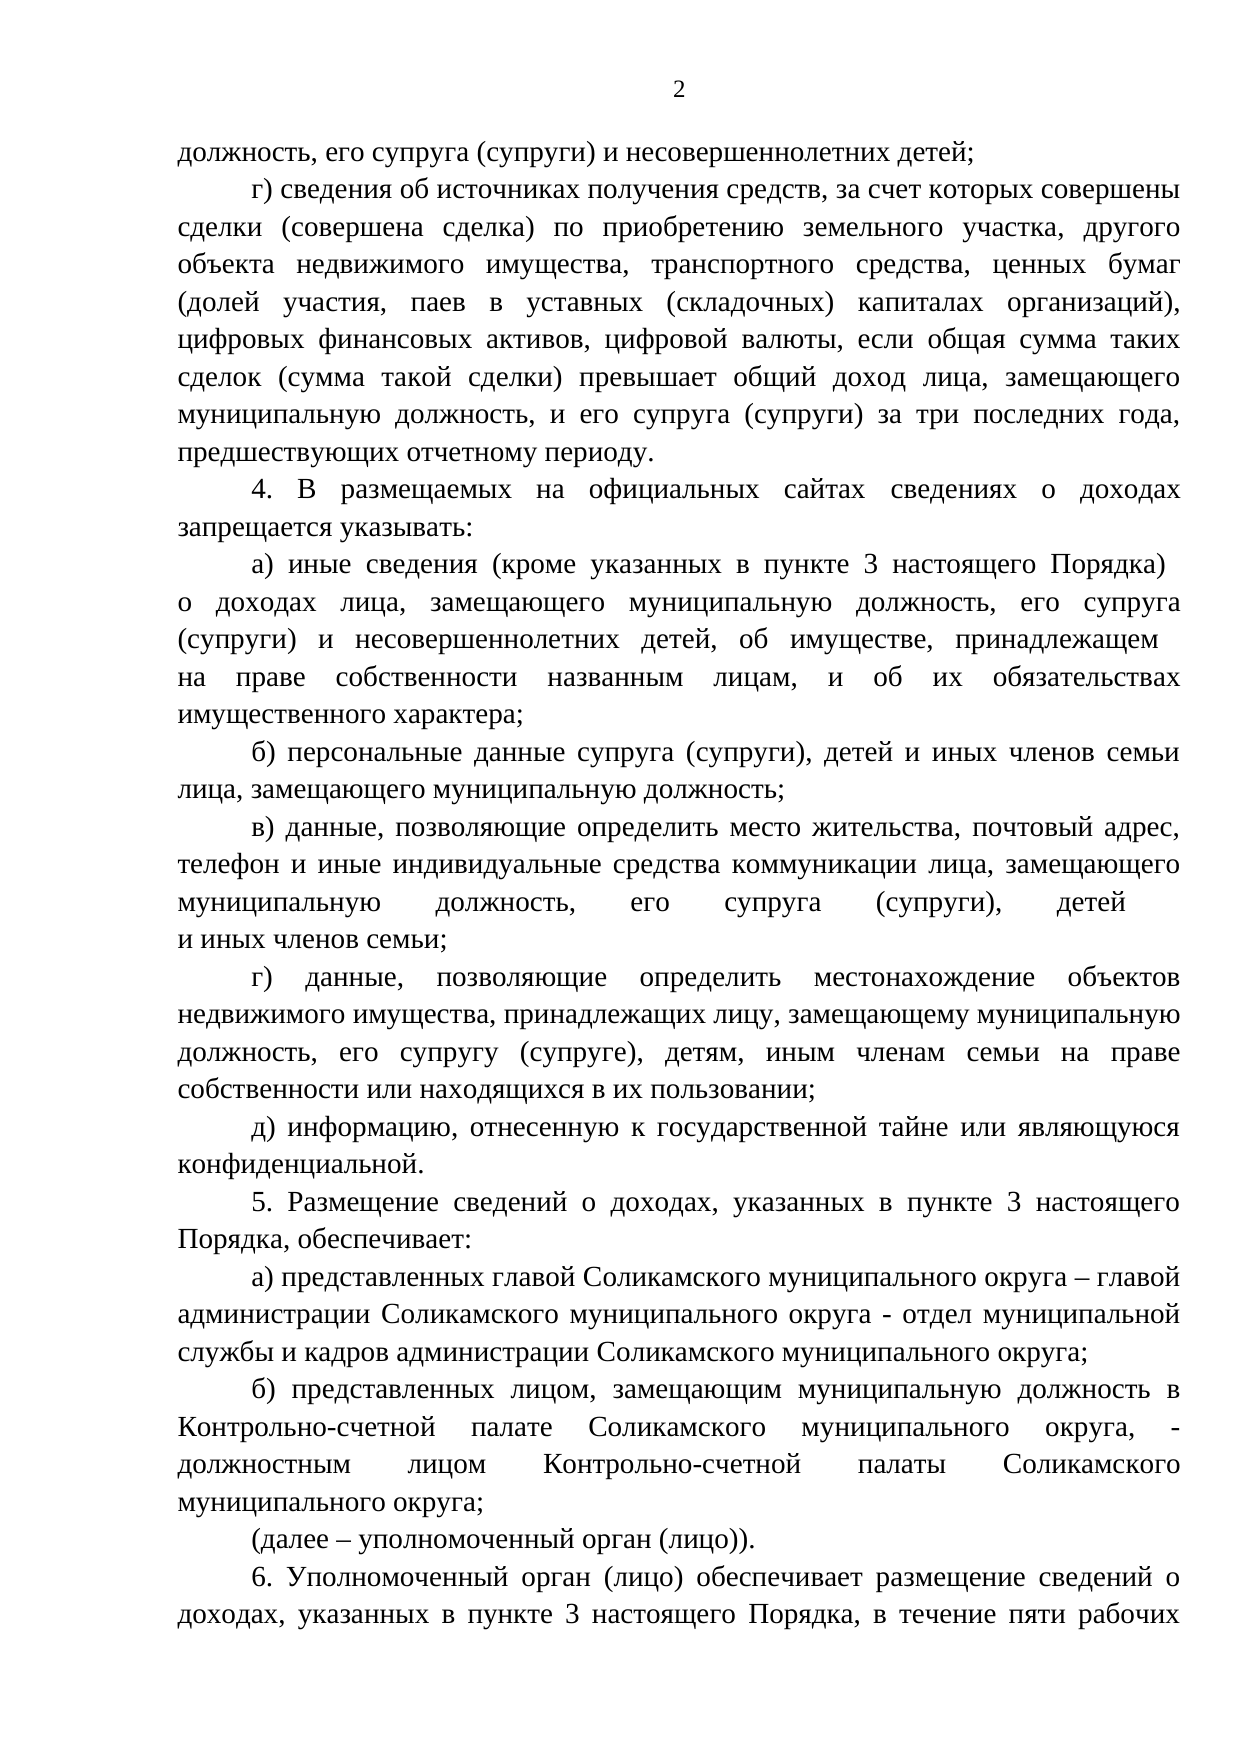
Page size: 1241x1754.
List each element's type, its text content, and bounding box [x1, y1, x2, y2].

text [177, 131, 1181, 169]
text а) представленных главой Соликамского муниципального округа – главой администрации Соликамского муниципального округа - отдел муниципальной службы и кадров администрации Соликамского муниципального округа; [177, 1256, 1181, 1369]
text 5. Размещение сведений о доходах, указанных в пункте 3 настоящего Порядка, обеспечивает: [177, 1181, 1181, 1256]
text в) данные, позволяющие определить место жительства, почтовый адрес, телефон и иные индивидуальные средства коммуникации лица, замещающего муниципальную должность, его супруга (супруги), детей и иных членов семьи; [177, 806, 1181, 956]
text а) иные сведения (кроме указанных в пункте 3 настоящего Порядка) о доходах лица, замещающего муниципальную должность, его супруга (супруги) и несовершеннолетних детей, об имуществе, принадлежащем на праве собственности названным лицам, и об их обязательствах имущественного характера; [177, 544, 1181, 731]
text г) сведения об источниках получения средств, за счет которых совершены сделки (совершена сделка) по приобретению земельного участка, другого объекта недвижимого имущества, транспортного средства, ценных бумаг (долей участия, паев в уставных (складочных) капиталах организаций), цифровых финансовых активов, цифровой валюты, если общая сумма таких сделок (сумма такой сделки) превышает общий доход лица, замещающего муниципальную должность, и его супруга (супруги) за три последних года, предшествующих отчетному периоду. [177, 169, 1181, 469]
text б) представленных лицом, замещающим муниципальную должность в Контрольно-счетной палате Соликамского муниципального округа, - должностным лицом Контрольно-счетной палаты Соликамского муниципального округа; [177, 1369, 1181, 1519]
text (далее – уполномоченный орган (лицо)). [177, 1519, 1181, 1556]
text д) информацию, отнесенную к государственной тайне или являющуюся конфиденциальной. [177, 1106, 1181, 1181]
text г) данные, позволяющие определить местонахождение объектов недвижимого имущества, принадлежащих лицу, замещающему муниципальную должность, его супругу (супруге), детям, иным членам семьи на праве собственности или находящихся в их пользовании; [177, 956, 1181, 1106]
text б) персональные данные супруга (супруги), детей и иных членов семьи лица, замещающего муниципальную должность; [177, 731, 1181, 806]
text 4. В размещаемых на официальных сайтах сведениях о доходах запрещается указывать: [177, 469, 1181, 544]
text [177, 1556, 1181, 1631]
